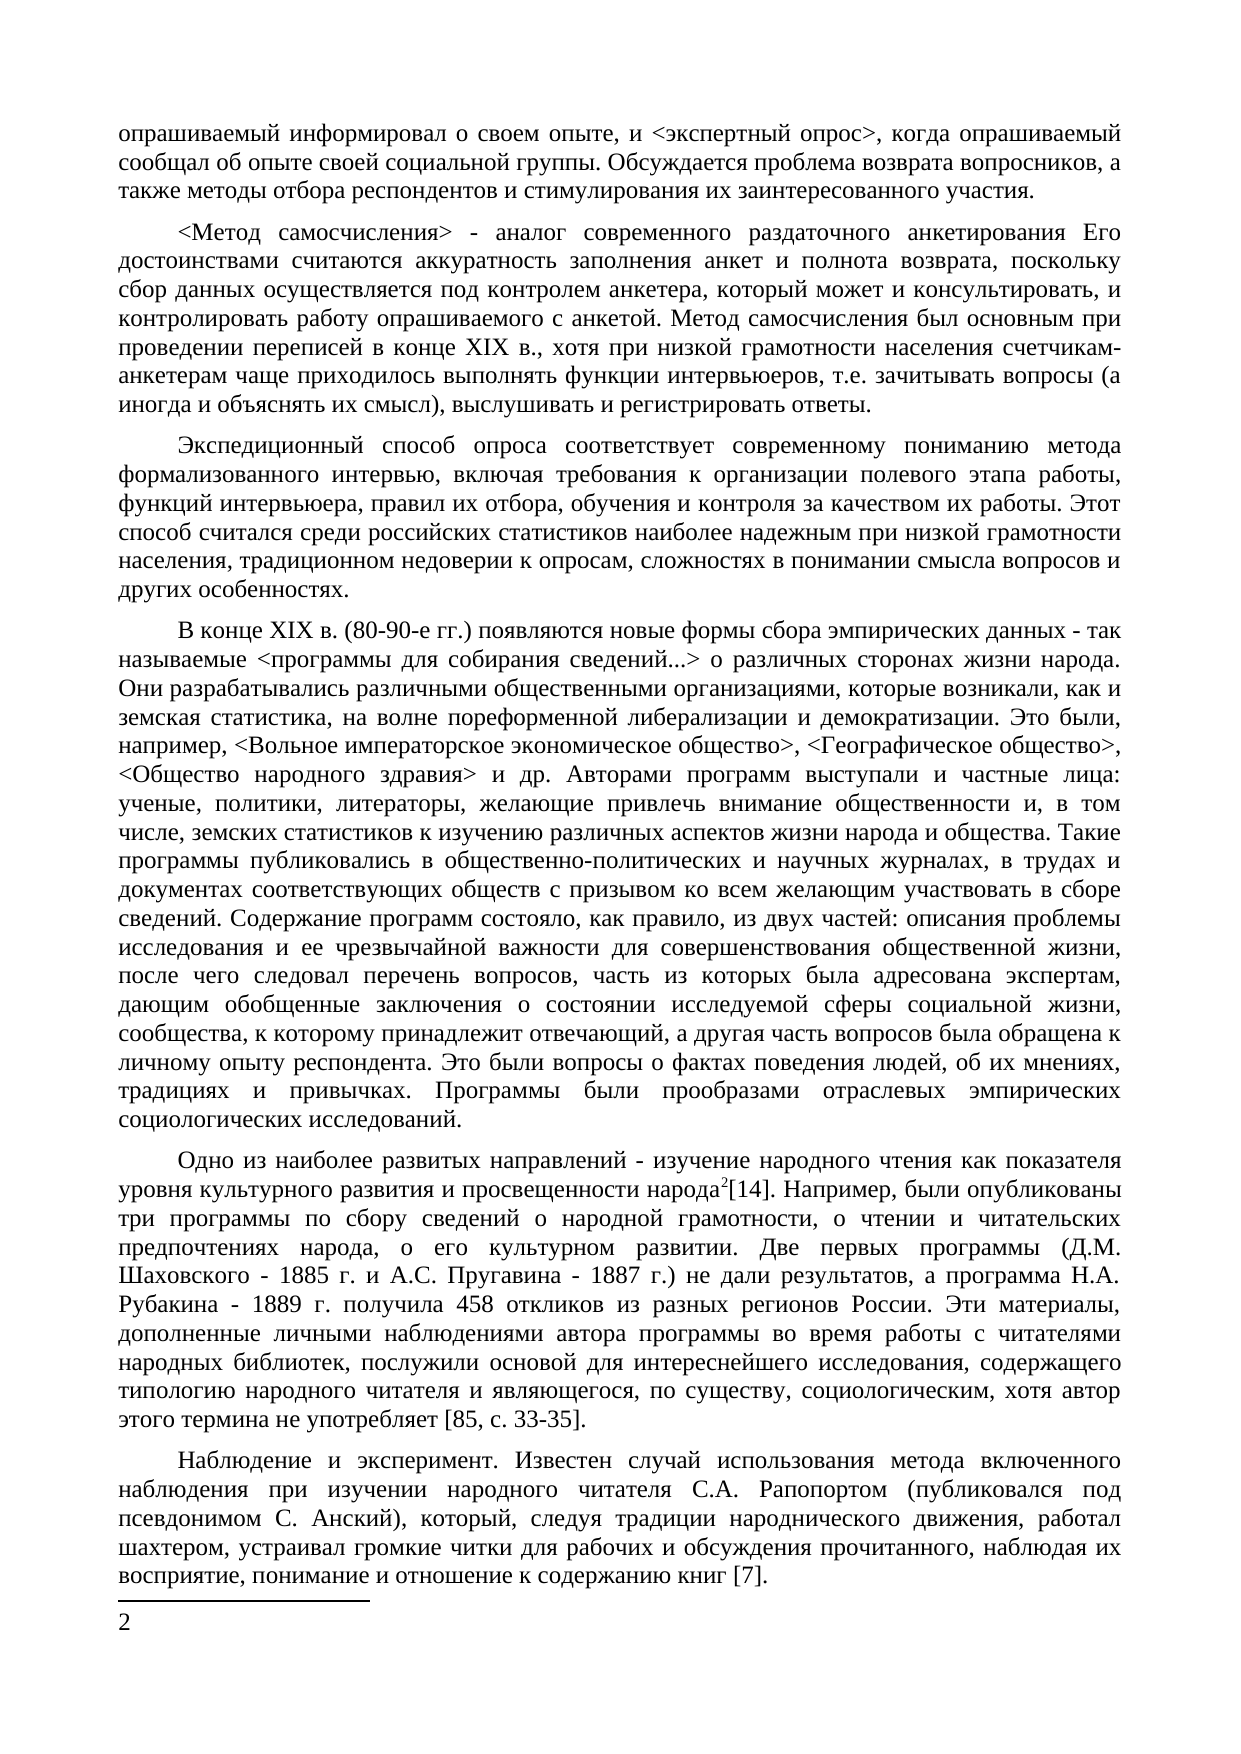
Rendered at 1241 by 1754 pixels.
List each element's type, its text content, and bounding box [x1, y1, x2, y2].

text Наблюдение и эксперимент. Известен случай использования метода включенного наблюдения при изучении народного читателя С.А. Рапопортом (публиковался под псевдонимом С. Анский), который, следуя традиции народнического движения, работал шахтером, устраивал громкие читки для рабочих и обсуждения прочитанного, наблюдая их восприятие, понимание и отношение к содержанию книг [7]. [118, 1446, 1122, 1589]
text В конце XIX в. (80-90-е гг.) появляются новые формы сбора эмпирических данных - так называемые <программы для собирания сведений...> о различных сторонах жизни народа. Они разрабатывались различными общественными организациями, которые возникали, как и земская статистика, на волне пореформенной либерализации и демократизации. Это были, например, <Вольное императорское экономическое общество>, <Географическое общество>, <Общество народного здравия> и др. Авторами программ выступали и частные лица: ученые, политики, литераторы, желающие привлечь внимание общественности и, в том числе, земских статистиков к изучению различных аспектов жизни народа и общества. Такие программы публиковались в общественно-политических и научных журналах, в трудах и документах соответствующих обществ с призывом ко всем желающим участвовать в сборе сведений. Содержание программ состояло, как правило, из двух частей: описания проблемы исследования и ее чрезвычайной важности для совершенствования общественной жизни, после чего следовал перечень вопросов, часть из которых была адресована экспертам, дающим обобщенные заключения о состоянии исследуемой сферы социальной жизни, сообщества, к которому принадлежит отвечающий, а другая часть вопросов была обращена к личному опыту респондента. Это были вопросы о фактах поведения людей, об их мнениях, традициях и привычках. Программы были прообразами отраслевых эмпирических социологических исследований. [118, 616, 1122, 1133]
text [118, 118, 1122, 204]
text Экспедиционный способ опроса соответствует современному пониманию метода формализованного интервью, включая требования к организации полевого этапа работы, функций интервьюера, правил их отбора, обучения и контроля за качеством их работы. Этот способ считался среди российских статистиков наиболее надежным при низкой грамотности населения, традиционном недоверии к опросам, сложностях в понимании смысла вопросов и других особенностях. [118, 431, 1122, 603]
text Одно из наиболее развитых направлений - изучение народного чтения как показателя уровня культурного развития и просвещенности народа[14]. Например, были опубликованы три программы по сбору сведений о народной грамотности, о чтении и читательских предпочтениях народа, о его культурном развитии. Две первых программы (Д.М. Шаховского - 1885 г. и А.С. Пругавина - 1887 г.) не дали результатов, а программа Н.А. Рубакина - 1889 г. получила 458 откликов из разных регионов России. Эти материалы, дополненные личными наблюдениями автора программы во время работы с читателями народных библиотек, послужили основой для интереснейшего исследования, содержащего типологию народного читателя и являющегося, по существу, социологическим, хотя автор этого термина не употребляет [85, с. 33-35]. [118, 1146, 1122, 1433]
text <Метод самосчисления> - аналог современного раздаточного анкетирования Его достоинствами считаются аккуратность заполнения анкет и полнота возврата, поскольку сбор данных осуществляется под контролем анкетера, который может и консультировать, и контролировать работу опрашиваемого с анкетой. Метод самосчисления был основным при проведении переписей в конце XIX в., хотя при низкой грамотности населения счетчикам-анкетерам чаще приходилось выполнять функции интервьюеров, т.е. зачитывать вопросы (а иногда и объяснять их смысл), выслушивать и регистрировать ответы. [118, 217, 1122, 418]
